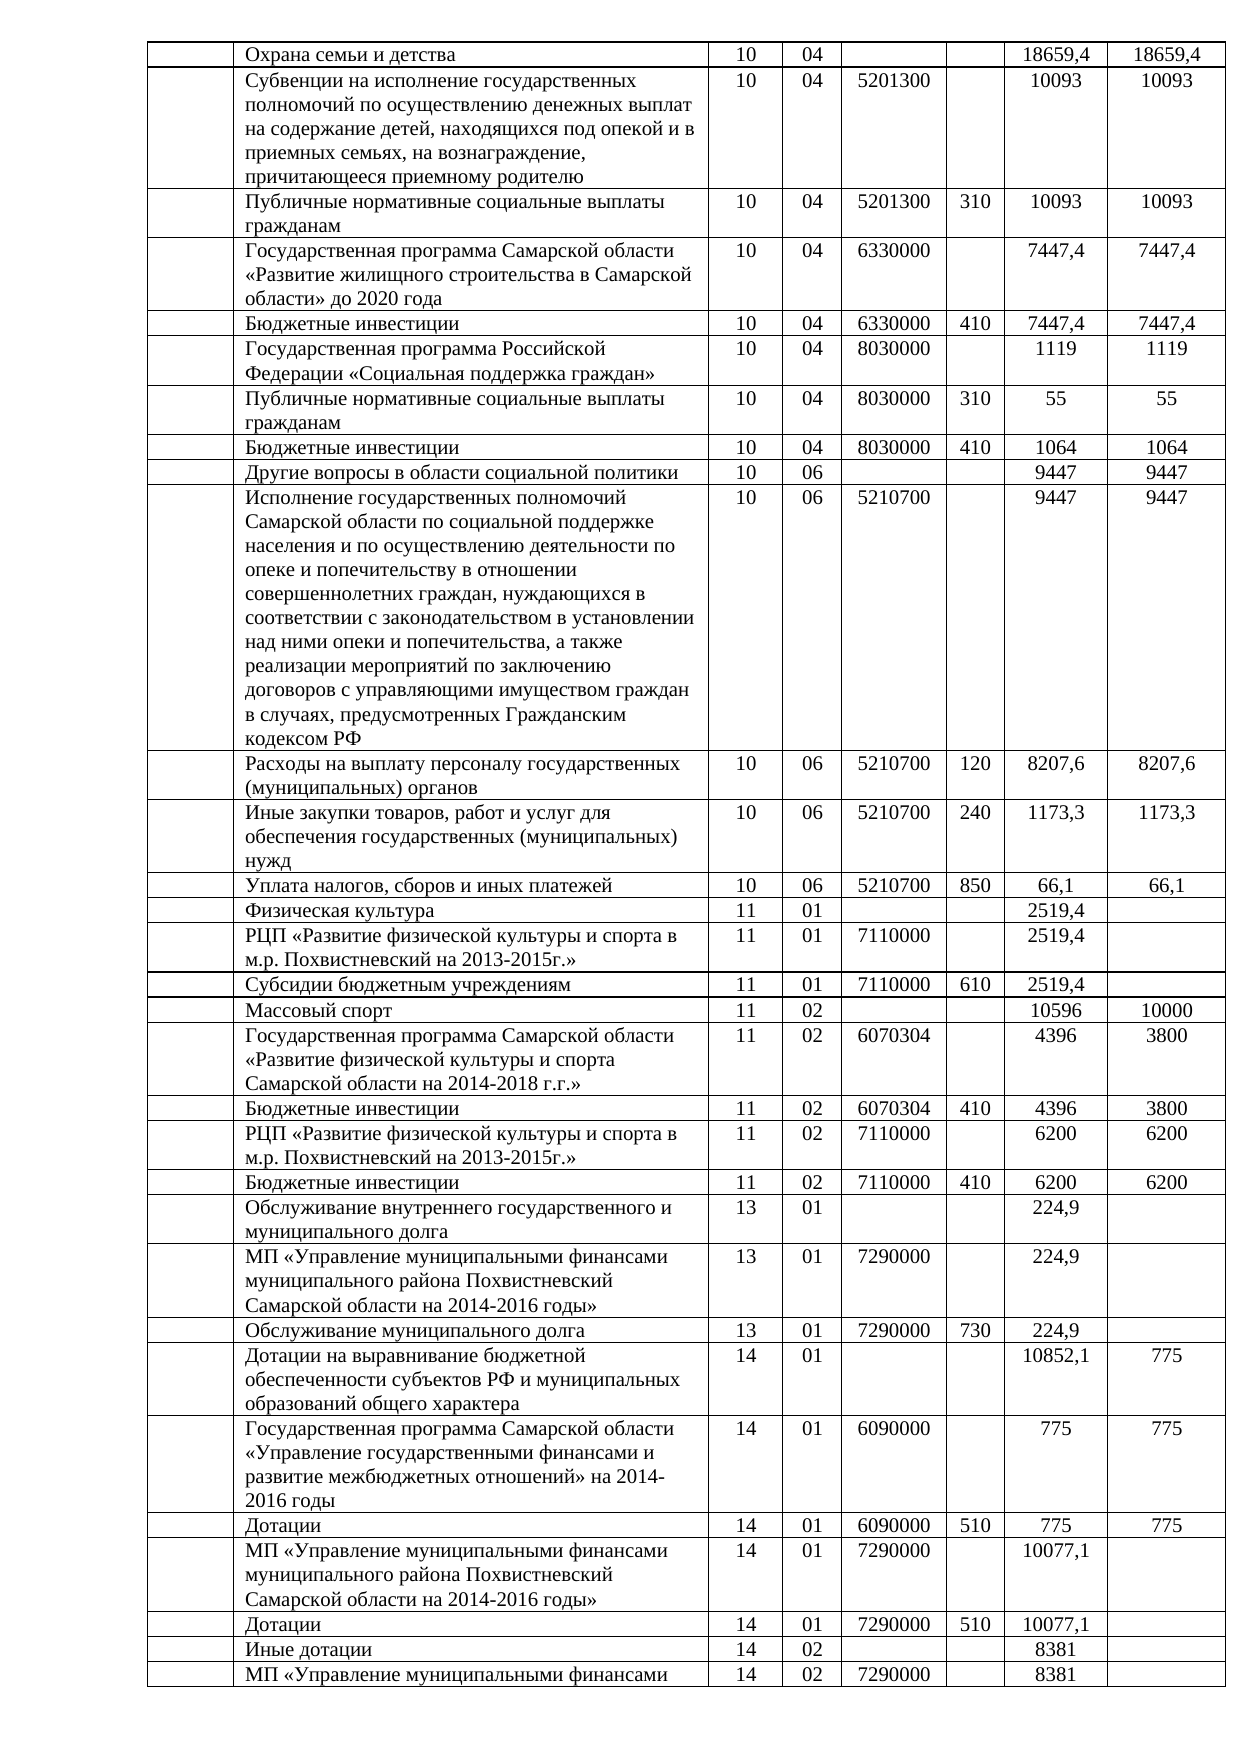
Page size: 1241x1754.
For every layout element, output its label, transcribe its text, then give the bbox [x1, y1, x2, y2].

table_cell 01 [783, 1195, 841, 1243]
table_cell [842, 1637, 946, 1661]
table_cell [148, 1513, 233, 1537]
table_cell 7290000 [842, 1612, 946, 1636]
table_cell [148, 1170, 233, 1194]
table_cell 3800 [1108, 1096, 1225, 1120]
table_cell 01 [783, 923, 841, 971]
table_cell [1108, 898, 1225, 922]
table_cell [148, 1195, 233, 1243]
table_cell 11 [709, 898, 782, 922]
table_cell Физическая культура [234, 898, 708, 922]
table_cell 04 [783, 238, 841, 310]
table_cell 01 [783, 1343, 841, 1415]
table_cell РЦП «Развитие физической культуры и спорта в м.р. Похвистневский на 2013-2015г.» [234, 1121, 708, 1169]
table_cell [947, 1244, 1004, 1317]
table_cell 6200 [1005, 1121, 1107, 1169]
table_cell Иные дотации [234, 1637, 708, 1661]
table_cell [1108, 1318, 1225, 1342]
table_cell [947, 1195, 1004, 1243]
table_cell 10 [709, 435, 782, 459]
table_cell 01 [783, 1612, 841, 1636]
table_cell [148, 386, 233, 434]
table_cell 06 [783, 485, 841, 749]
table_cell 10 [709, 460, 782, 484]
table_cell 1064 [1108, 435, 1225, 459]
table_cell 1173,3 [1108, 800, 1225, 872]
table_cell 8030000 [842, 435, 946, 459]
table_cell 775 [1108, 1343, 1225, 1415]
table_cell Бюджетные инвестиции [234, 1096, 708, 1120]
table_cell 224,9 [1005, 1244, 1107, 1317]
table_cell 7110000 [842, 1170, 946, 1194]
table_cell 18659,4 [1108, 43, 1225, 66]
table_cell РЦП «Развитие физической культуры и спорта в м.р. Похвистневский на 2013-2015г.» [234, 923, 708, 971]
table_cell 6200 [1108, 1121, 1225, 1169]
table_cell 10093 [1108, 68, 1225, 188]
table_cell [947, 68, 1004, 188]
table_cell 06 [783, 873, 841, 897]
table_cell [148, 485, 233, 749]
table_cell 01 [783, 1513, 841, 1537]
table_cell Государственная программа Самарской области «Развитие физической культуры и спорта Самарской области на 2014-2018 г.г.» [234, 1023, 708, 1095]
table_cell 775 [1005, 1513, 1107, 1537]
table_cell 14 [709, 1612, 782, 1636]
table_cell 10 [709, 751, 782, 799]
table_cell 10 [709, 311, 782, 335]
table_cell 5201300 [842, 189, 946, 237]
table_cell 7110000 [842, 923, 946, 971]
table_cell 14 [709, 1637, 782, 1661]
table_cell 10 [709, 336, 782, 384]
table_cell [1108, 1195, 1225, 1243]
table_cell [947, 1343, 1004, 1415]
table_cell 6090000 [842, 1513, 946, 1537]
table_cell 01 [783, 898, 841, 922]
table_cell 120 [947, 751, 1004, 799]
table_cell [1108, 1244, 1225, 1317]
table_cell 8207,6 [1005, 751, 1107, 799]
table_cell 10000 [1108, 998, 1225, 1022]
table_cell 14 [709, 1538, 782, 1611]
table_cell 10077,1 [1005, 1612, 1107, 1636]
table_cell 610 [947, 973, 1004, 996]
table_cell Иные закупки товаров, работ и услуг для обеспечения государственных (муниципальных) нужд [234, 800, 708, 872]
table_cell 11 [709, 973, 782, 996]
table_cell [842, 43, 946, 66]
table_cell 11 [709, 998, 782, 1022]
table_cell [947, 1538, 1004, 1611]
table_cell 10 [709, 68, 782, 188]
table_cell 775 [1108, 1513, 1225, 1537]
table_cell 7447,4 [1108, 311, 1225, 335]
table_cell 01 [783, 1244, 841, 1317]
table_cell 10093 [1108, 189, 1225, 237]
table_cell 02 [783, 1121, 841, 1169]
table_cell [148, 1244, 233, 1317]
table_cell 04 [783, 435, 841, 459]
table_cell 7290000 [842, 1244, 946, 1317]
table_cell 55 [1005, 386, 1107, 434]
table_cell 04 [783, 189, 841, 237]
table_cell 224,9 [1005, 1195, 1107, 1243]
table_cell Бюджетные инвестиции [234, 435, 708, 459]
table_cell 8030000 [842, 336, 946, 384]
table_cell [148, 1612, 233, 1636]
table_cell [234, 1538, 708, 1611]
table_cell 775 [1108, 1416, 1225, 1512]
table_cell [148, 460, 233, 484]
table_cell [148, 1343, 233, 1415]
table_cell 2519,4 [1005, 898, 1107, 922]
table_cell 10 [709, 43, 782, 66]
table_cell 5210700 [842, 873, 946, 897]
table_cell Массовый спорт [234, 998, 708, 1022]
table_cell 13 [709, 1195, 782, 1243]
table_cell 310 [947, 386, 1004, 434]
table_cell Бюджетные инвестиции [234, 1170, 708, 1194]
table_cell [148, 189, 233, 237]
table_cell 410 [947, 1096, 1004, 1120]
table_cell 510 [947, 1612, 1004, 1636]
table_cell 11 [709, 923, 782, 971]
table_cell [148, 1121, 233, 1169]
table_cell 4396 [1005, 1096, 1107, 1120]
table_cell [148, 311, 233, 335]
table_cell [148, 435, 233, 459]
table_cell 5210700 [842, 485, 946, 749]
table_cell 13 [709, 1318, 782, 1342]
table_cell [842, 1195, 946, 1243]
table_cell МП «Управление муниципальными финансами муниципального района Похвистневский Самарской области на 2014-2016 годы» [234, 1244, 708, 1317]
table_cell [947, 998, 1004, 1022]
table_cell Обслуживание муниципального долга [234, 1318, 708, 1342]
table_cell 6330000 [842, 311, 946, 335]
table_cell [842, 460, 946, 484]
table_cell Публичные нормативные социальные выплаты гражданам [234, 386, 708, 434]
table_cell Обслуживание внутреннего государственного и муниципального долга [234, 1195, 708, 1243]
table_cell Публичные нормативные социальные выплаты гражданам [234, 189, 708, 237]
table_cell 04 [783, 43, 841, 66]
table_cell [842, 1343, 946, 1415]
table_cell 4396 [1005, 1023, 1107, 1095]
table_cell 1064 [1005, 435, 1107, 459]
table_cell 6090000 [842, 1416, 946, 1512]
table_cell Государственная программа Самарской области «Управление государственными финансами и развитие межбюджетных отношений» на 2014-2016 годы [234, 1416, 708, 1512]
table_cell Дотации [234, 1612, 708, 1636]
table_cell [148, 1023, 233, 1095]
table_cell 04 [783, 336, 841, 384]
table_cell Государственная программа Российской Федерации «Социальная поддержка граждан» [234, 336, 708, 384]
table_cell Дотации [234, 1513, 708, 1537]
table_cell 8381 [1005, 1662, 1107, 1686]
table_cell [1108, 1637, 1225, 1661]
table_cell Исполнение государственных полномочий Самарской области по социальной поддержке населения и по осуществлению деятельности по опеке и попечительству в отношении совершеннолетних граждан, нуждающихся в соответствии с законодательством в установлении над ними опеки и попечительства, а также реализации мероприятий по заключению договоров с управляющими имуществом граждан в случаях, предусмотренных Гражданским кодексом РФ [234, 485, 708, 749]
table_cell [148, 1318, 233, 1342]
table_cell 02 [783, 1170, 841, 1194]
table_cell 6200 [1005, 1170, 1107, 1194]
table_cell [148, 43, 233, 66]
table_cell 01 [783, 1318, 841, 1342]
table_cell 11 [709, 1023, 782, 1095]
table_cell 7447,4 [1108, 238, 1225, 310]
table_cell Расходы на выплату персоналу государственных (муниципальных) органов [234, 751, 708, 799]
table_cell [148, 973, 233, 996]
table_cell [947, 1121, 1004, 1169]
table_cell 14 [709, 1662, 782, 1686]
table_cell 04 [783, 311, 841, 335]
table_cell 730 [947, 1318, 1004, 1342]
table_cell 06 [783, 751, 841, 799]
table_cell 850 [947, 873, 1004, 897]
table_cell 11 [709, 1170, 782, 1194]
table_cell 10596 [1005, 998, 1107, 1022]
table_cell 6070304 [842, 1096, 946, 1120]
table_cell 410 [947, 435, 1004, 459]
table_cell 8207,6 [1108, 751, 1225, 799]
table_cell Субвенции на исполнение государственных полномочий по осуществлению денежных выплат на содержание детей, находящихся под опекой и в приемных семьях, на вознаграждение, причитающееся приемному родителю [234, 68, 708, 188]
table_cell 510 [947, 1513, 1004, 1537]
table_cell [947, 1416, 1004, 1512]
table_cell 8381 [1005, 1637, 1107, 1661]
table_cell [148, 1662, 233, 1686]
table_cell 55 [1108, 386, 1225, 434]
table_cell 7290000 [842, 1662, 946, 1686]
table_cell [947, 1023, 1004, 1095]
table_cell 6200 [1108, 1170, 1225, 1194]
table_cell 7110000 [842, 1121, 946, 1169]
table_cell 5210700 [842, 751, 946, 799]
table_cell 11 [709, 1096, 782, 1120]
table_cell 240 [947, 800, 1004, 872]
table_cell [1108, 1538, 1225, 1611]
table_cell [947, 238, 1004, 310]
table_cell 01 [783, 973, 841, 996]
table_cell 10 [709, 189, 782, 237]
table_cell 06 [783, 460, 841, 484]
table_cell 14 [709, 1416, 782, 1512]
table_cell 66,1 [1108, 873, 1225, 897]
table_cell [947, 43, 1004, 66]
table_cell 2519,4 [1005, 973, 1107, 996]
table_cell 775 [1005, 1416, 1107, 1512]
table_cell 02 [783, 1096, 841, 1120]
table_cell 9447 [1108, 485, 1225, 749]
table_cell 410 [947, 1170, 1004, 1194]
table_cell [148, 751, 233, 799]
table_cell 1119 [1005, 336, 1107, 384]
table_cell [234, 1662, 708, 1686]
table_cell [947, 485, 1004, 749]
table_cell 10 [709, 386, 782, 434]
table_cell 10 [709, 800, 782, 872]
table_cell 02 [783, 1023, 841, 1095]
table_cell 10 [709, 238, 782, 310]
table_cell [148, 1416, 233, 1512]
table_cell 10093 [1005, 68, 1107, 188]
table_cell 9447 [1108, 460, 1225, 484]
table_cell 2519,4 [1005, 923, 1107, 971]
table_cell [148, 68, 233, 188]
table_cell 1173,3 [1005, 800, 1107, 872]
table_cell [1108, 1662, 1225, 1686]
table_cell Дотации на выравнивание бюджетной обеспеченности субъектов РФ и муниципальных образований общего характера [234, 1343, 708, 1415]
table_cell 02 [783, 1662, 841, 1686]
table_cell [148, 800, 233, 872]
table_cell Субсидии бюджетным учреждениям [234, 973, 708, 996]
table_cell [947, 460, 1004, 484]
table_cell [148, 1538, 233, 1611]
table_cell 10093 [1005, 189, 1107, 237]
table_cell [842, 898, 946, 922]
table_cell [148, 336, 233, 384]
table_cell 14 [709, 1343, 782, 1415]
table_cell [148, 998, 233, 1022]
table_cell [947, 1637, 1004, 1661]
table_cell [1108, 973, 1225, 996]
table_cell 18659,4 [1005, 43, 1107, 66]
table_cell 3800 [1108, 1023, 1225, 1095]
table_cell 7110000 [842, 973, 946, 996]
table_cell 6330000 [842, 238, 946, 310]
table_cell 310 [947, 189, 1004, 237]
table_cell 9447 [1005, 485, 1107, 749]
table_cell 02 [783, 998, 841, 1022]
table_cell 7447,4 [1005, 238, 1107, 310]
table_cell [148, 923, 233, 971]
table_cell [947, 898, 1004, 922]
table_cell 10852,1 [1005, 1343, 1107, 1415]
table_cell [148, 873, 233, 897]
table_cell 7290000 [842, 1538, 946, 1611]
table_cell 11 [709, 1121, 782, 1169]
table_cell [947, 1662, 1004, 1686]
table_cell 5210700 [842, 800, 946, 872]
table_cell 14 [709, 1513, 782, 1537]
table_cell [148, 898, 233, 922]
table_cell [947, 923, 1004, 971]
table_cell 410 [947, 311, 1004, 335]
table_cell 224,9 [1005, 1318, 1107, 1342]
table_cell [148, 1096, 233, 1120]
table_cell 66,1 [1005, 873, 1107, 897]
table_cell 01 [783, 1416, 841, 1512]
table_cell Другие вопросы в области социальной политики [234, 460, 708, 484]
table_cell 10 [709, 873, 782, 897]
table_cell 7447,4 [1005, 311, 1107, 335]
table_cell Уплата налогов, сборов и иных платежей [234, 873, 708, 897]
table_cell 06 [783, 800, 841, 872]
table_cell 9447 [1005, 460, 1107, 484]
table_cell [842, 998, 946, 1022]
table_cell [1108, 1612, 1225, 1636]
table_cell [148, 238, 233, 310]
table_cell Бюджетные инвестиции [234, 311, 708, 335]
table_cell 1119 [1108, 336, 1225, 384]
table_cell 10 [709, 485, 782, 749]
table_cell 01 [783, 1538, 841, 1611]
table_cell 5201300 [842, 68, 946, 188]
table_cell 8030000 [842, 386, 946, 434]
table_cell Государственная программа Самарской области «Развитие жилищного строительства в Самарской области» до 2020 года [234, 238, 708, 310]
table_cell 04 [783, 68, 841, 188]
table_cell 13 [709, 1244, 782, 1317]
table_cell [1108, 923, 1225, 971]
table_cell 10077,1 [1005, 1538, 1107, 1611]
table_cell 02 [783, 1637, 841, 1661]
table_cell [148, 1637, 233, 1661]
table_cell [947, 336, 1004, 384]
table_cell 7290000 [842, 1318, 946, 1342]
table_cell 04 [783, 386, 841, 434]
table_cell 6070304 [842, 1023, 946, 1095]
table_cell Охрана семьи и детства [234, 43, 708, 66]
